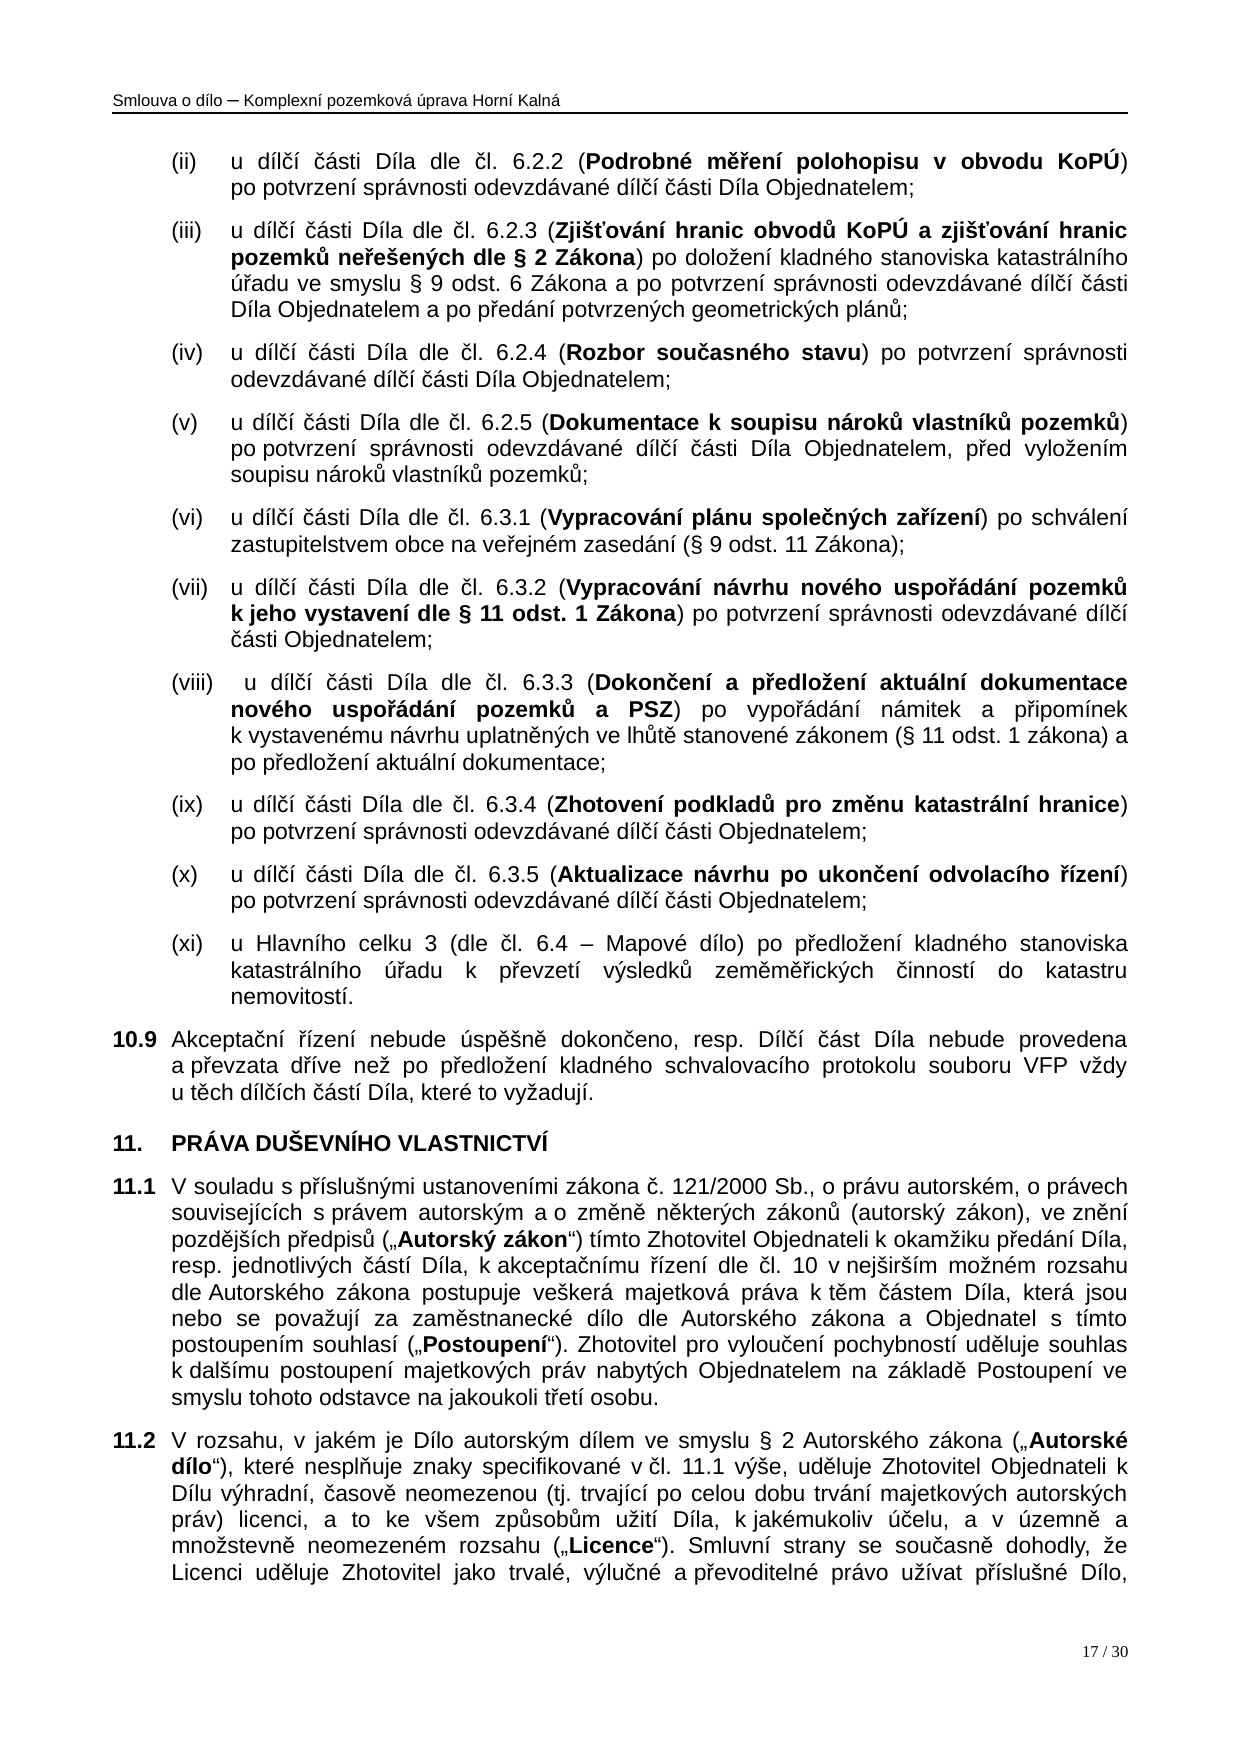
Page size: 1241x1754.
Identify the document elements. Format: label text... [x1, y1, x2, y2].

list u dílčí části Díla dle čl. 6.3.2 (Vypracování návrhu nového uspořádání pozemků k jeho vystavení dle § 11 odst. 1 Zákona) po potvrzení správnosti odevzdávané dílčí části Objednatelem; [171, 574, 1128, 653]
text V souladu s příslušnými ustanoveními zákona č. 121/2000 Sb., o právu autorském, o právech souvisejících s právem autorským a o změně některých zákonů (autorský zákon), ve znění pozdějších předpisů („Autorský zákon“) tímto Zhotovitel Objednateli k okamžiku předání Díla, resp. jednotlivých částí Díla, k akceptačnímu řízení dle čl. 10 v nejširším možném rozsahu dle Autorského zákona postupuje veškerá majetková práva k těm částem Díla, která jsou nebo se považují za zaměstnanecké dílo dle Autorského zákona a Objednatel s tímto postoupením souhlasí („Postoupení“). Zhotovitel pro vyloučení pochybností uděluje souhlas k dalšímu postoupení majetkových práv nabytých Objednatelem na základě Postoupení ve smyslu tohoto odstavce na jakoukoli třetí osobu. [112, 1173, 1128, 1410]
text Práva duševního vlastnictví [112, 1130, 1128, 1156]
list u dílčí části Díla dle čl. 6.2.4 (Rozbor současného stavu) po potvrzení správnosti odevzdávané dílčí části Díla Objednatelem; [171, 339, 1128, 392]
list u dílčí části Díla dle čl. 6.3.3 (Dokončení a předložení aktuální dokumentace nového uspořádání pozemků a PSZ) po vypořádání námitek a připomínek k vystavenému návrhu uplatněných ve lhůtě stanovené zákonem (§ 11 odst. 1 zákona) a po předložení aktuální dokumentace; [171, 669, 1128, 775]
list u dílčí části Díla dle čl. 6.3.1 (Vypracování plánu společných zařízení) po schválení zastupitelstvem obce na veřejném zasedání (§ 9 odst. 11 Zákona); [171, 504, 1128, 557]
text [112, 1427, 1128, 1585]
list u dílčí části Díla dle čl. 6.3.4 (Zhotovení podkladů pro změnu katastrální hranice) po potvrzení správnosti odevzdávané dílčí části Objednatelem; [171, 791, 1128, 844]
list u Hlavního celku 3 (dle čl. 6.4 – Mapové dílo) po předložení kladného stanoviska katastrálního úřadu k převzetí výsledků zeměměřických činností do katastru nemovitostí. [171, 930, 1128, 1009]
list u dílčí části Díla dle čl. 6.2.2 (Podrobné měření polohopisu v obvodu KoPÚ) po potvrzení správnosti odevzdávané dílčí části Díla Objednatelem; [171, 148, 1128, 200]
text Akceptační řízení nebude úspěšně dokončeno, resp. Dílčí část Díla nebude provedena a převzata dříve než po předložení kladného schvalovacího protokolu souboru VFP vždy u těch dílčích částí Díla, které to vyžadují. [112, 1026, 1128, 1105]
list u dílčí části Díla dle čl. 6.3.5 (Aktualizace návrhu po ukončení odvolacího řízení) po potvrzení správnosti odevzdávané dílčí části Objednatelem; [171, 861, 1128, 913]
list u dílčí části Díla dle čl. 6.2.3 (Zjišťování hranic obvodů KoPÚ a zjišťování hranic pozemků neřešených dle § 2 Zákona) po doložení kladného stanoviska katastrálního úřadu ve smyslu § 9 odst. 6 Zákona a po potvrzení správnosti odevzdávané dílčí části Díla Objednatelem a po předání potvrzených geometrických plánů; [171, 217, 1128, 322]
list u dílčí části Díla dle čl. 6.2.5 (Dokumentace k soupisu nároků vlastníků pozemků) po potvrzení správnosti odevzdávané dílčí části Díla Objednatelem, před vyložením soupisu nároků vlastníků pozemků; [171, 408, 1128, 488]
